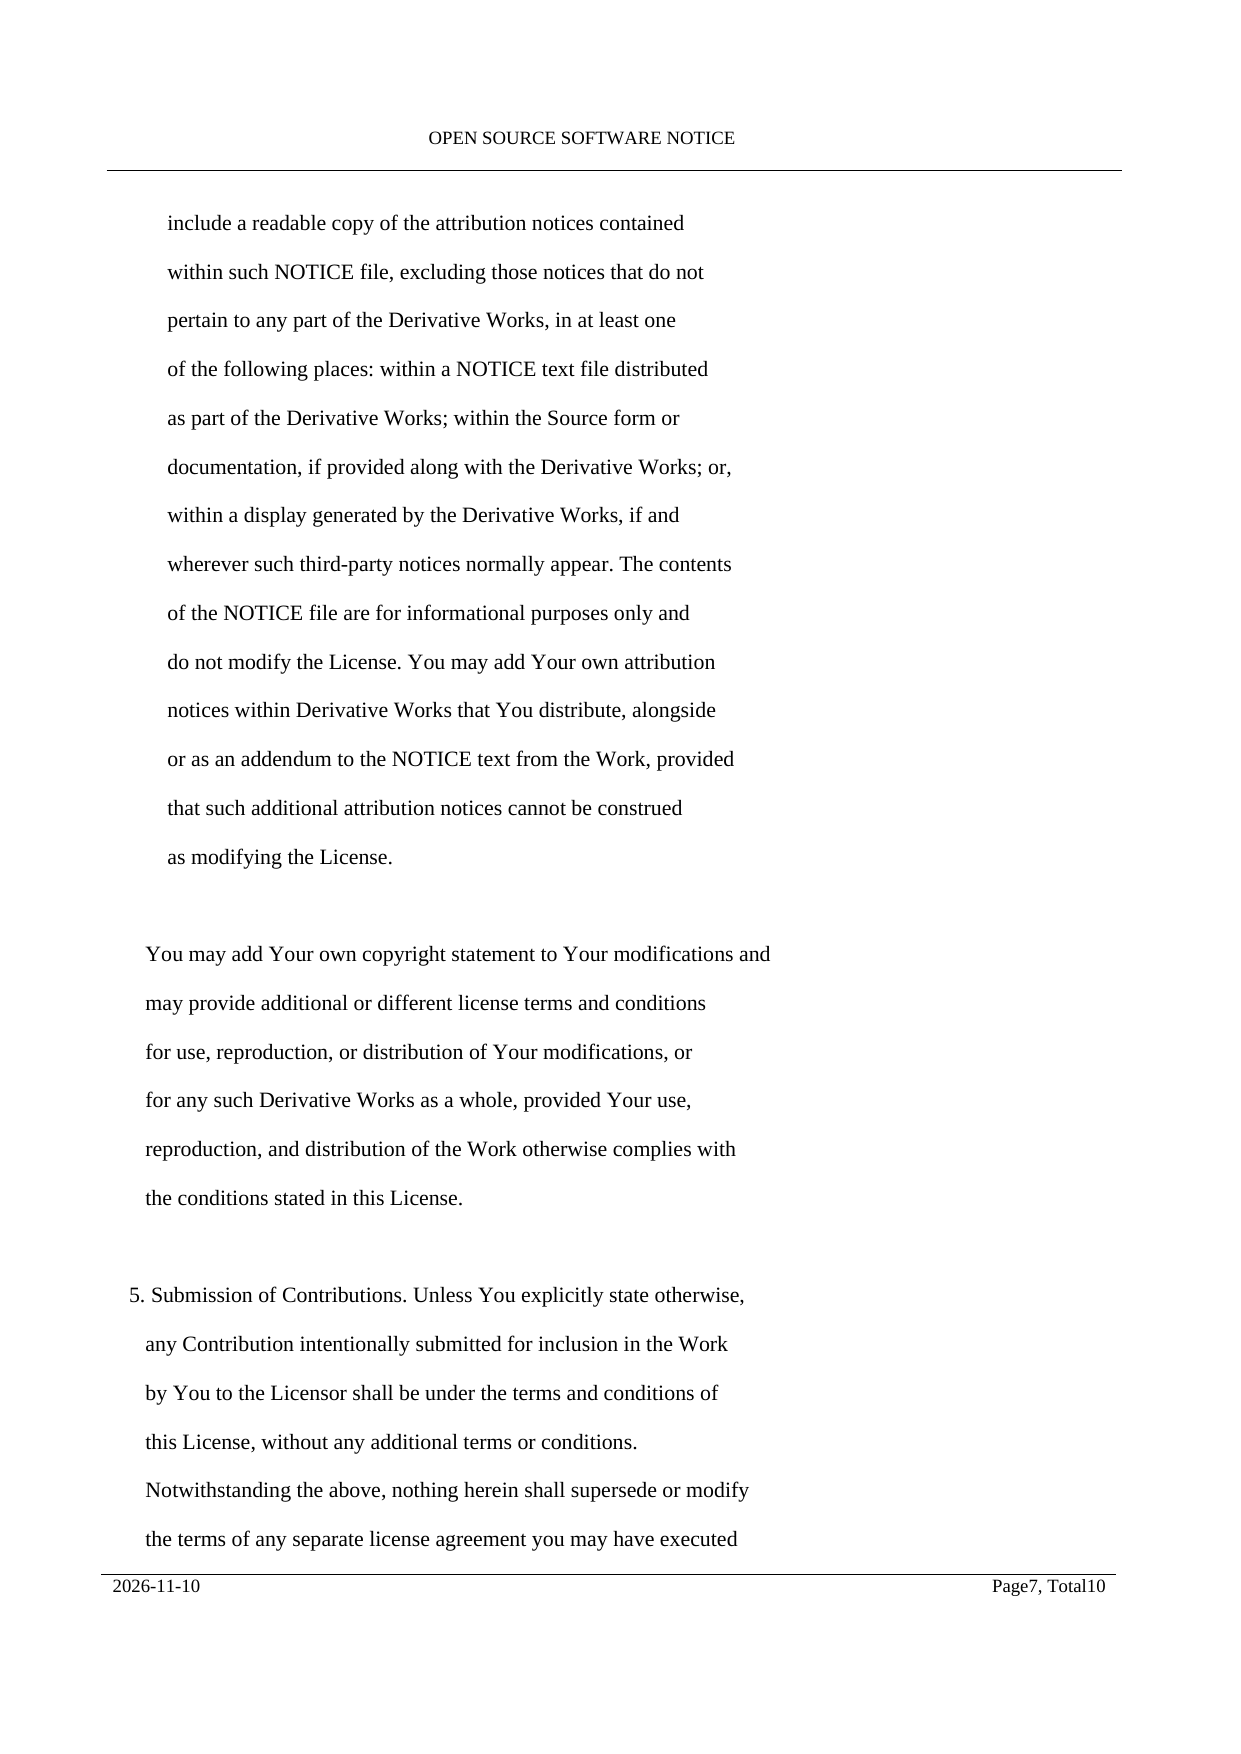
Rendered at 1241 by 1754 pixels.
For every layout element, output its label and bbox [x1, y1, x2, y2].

text [112, 206, 1128, 1555]
